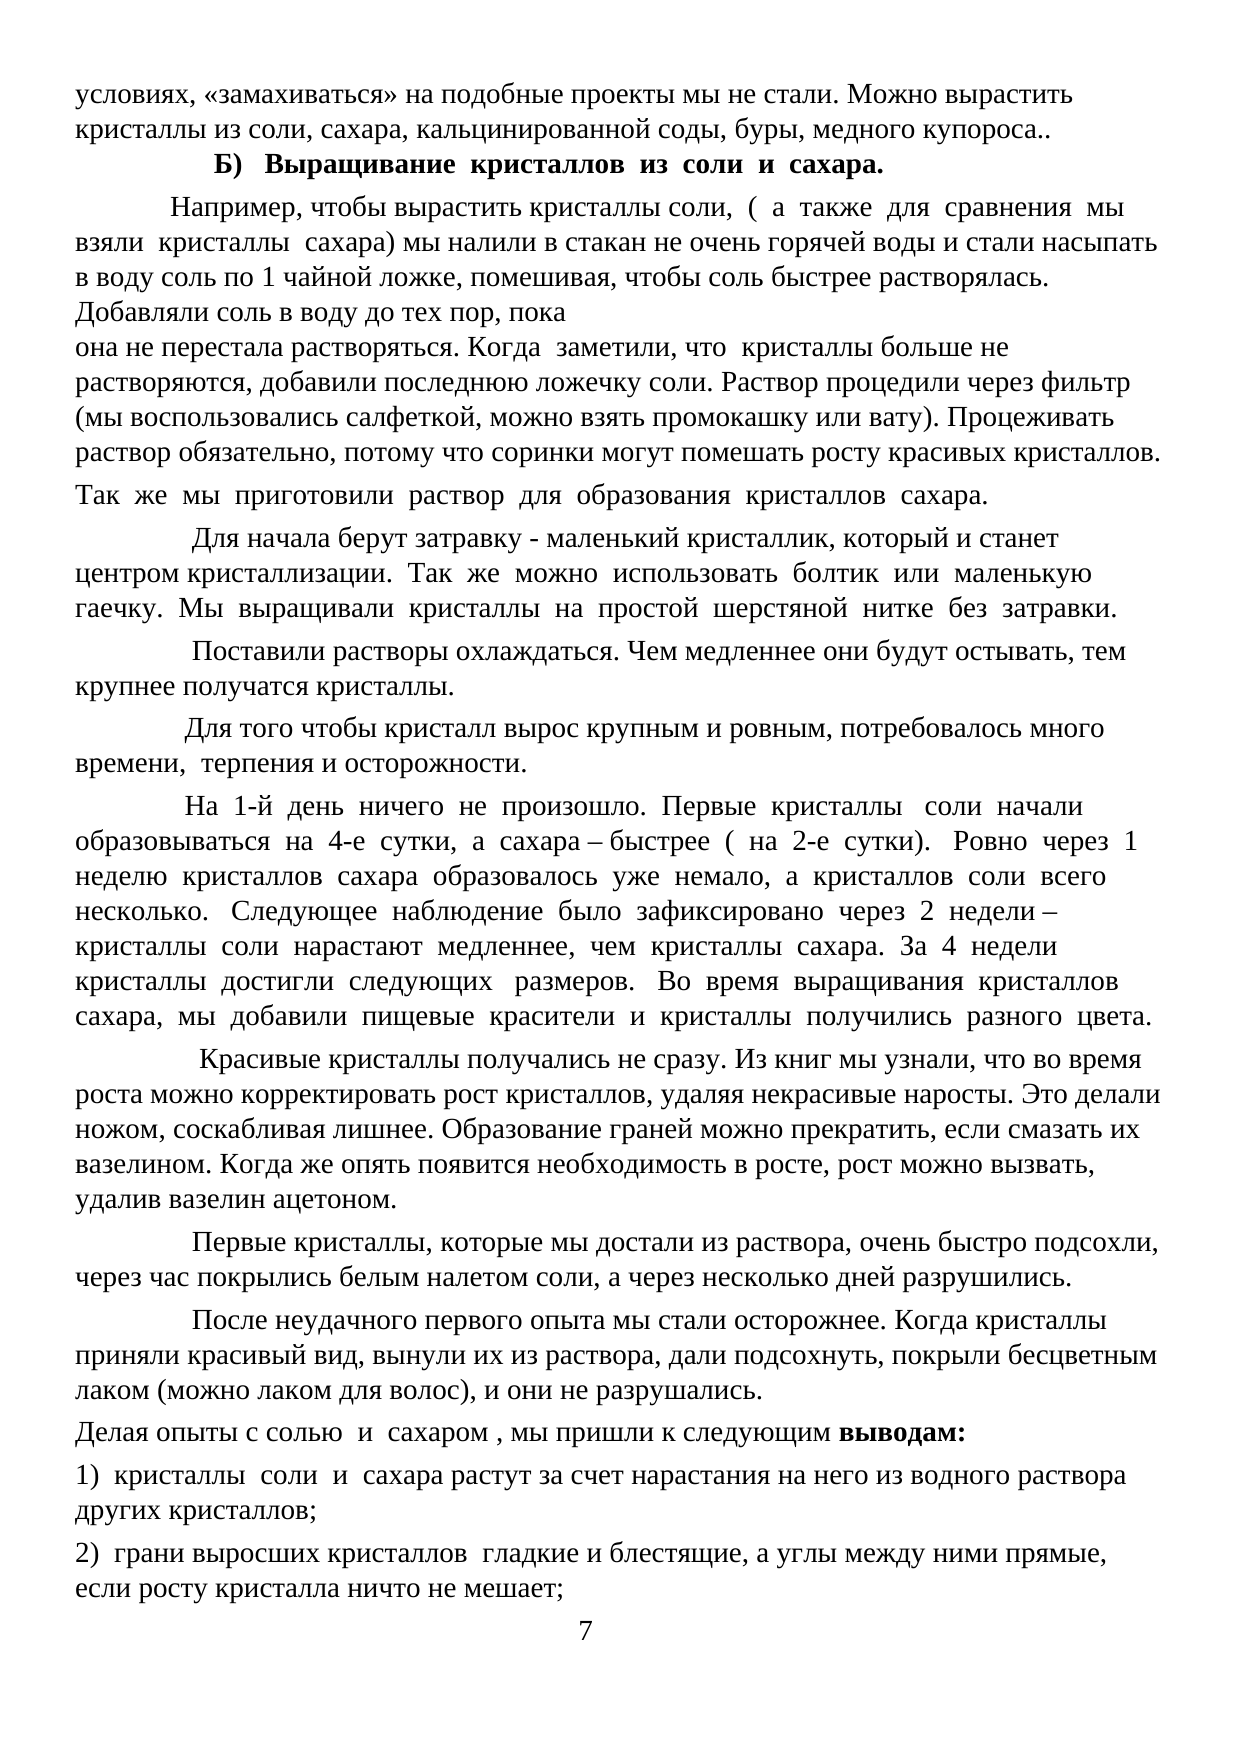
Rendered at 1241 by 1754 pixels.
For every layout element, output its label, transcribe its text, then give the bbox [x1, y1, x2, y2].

text Так же мы приготовили раствор для образования кристаллов сахара. [75, 476, 1165, 511]
text Для того чтобы кристалл вырос крупным и ровным, потребовалось много времени, терпения и осторожности. [75, 709, 1165, 779]
text Первые кристаллы, которые мы достали из раствора, очень быстро подсохли, через час покрылись белым налетом соли, а через несколько дней разрушились. [75, 1222, 1165, 1292]
text Поставили растворы охлаждаться. Чем медленнее они будут остывать, тем крупнее получатся кристаллы. [75, 631, 1165, 701]
text На 1-й день ничего не произошло. Первые кристаллы соли начали образовываться на 4-е сутки, а сахара – быстрее ( на 2-е сутки). Ровно через 1 неделю кристаллов сахара образовалось уже немало, а кристаллов соли всего несколько. Следующее наблюдение было зафиксировано через 2 недели – кристаллы соли нарастают медленнее, чем кристаллы сахара. За 4 недели кристаллы достигли следующих размеров. Во время выращивания кристаллов сахара, мы добавили пищевые красители и кристаллы получились разного цвета. [75, 787, 1165, 1032]
text Например, чтобы вырастить кристаллы соли, ( а также для сравнения мы взяли кристаллы сахара) мы налили в стакан не очень горячей воды и стали насыпать в воду соль по 1 чайной ложке, помешивая, чтобы соль быстрее растворялась. Добавляли соль в воду до тех пор, пока она не перестала растворяться. Когда заметили, что кристаллы больше не растворяются, добавили последнюю ложечку соли. Раствор процедили через фильтр (мы воспользовались салфеткой, можно взять промокашку или вату). Процеживать раствор обязательно, потому что соринки могут помешать росту красивых кристаллов. [75, 188, 1165, 468]
text Делая опыты с солью и сахаром , мы пришли к следующим выводам: [75, 1413, 1165, 1448]
text Красивые кристаллы получались не сразу. Из книг мы узнали, что во время роста можно корректировать рост кристаллов, удаляя некрасивые наросты. Это делали ножом, соскабливая лишнее. Образование граней можно прекратить, если смазать их вазелином. Когда же опять появится необходимость в росте, рост можно вызвать, удалив вазелин ацетоном. [75, 1040, 1165, 1215]
text условиях, «замахиваться» на подобные проекты мы не стали. Можно вырастить кристаллы из соли, сахара, кальцинированной соды, буры, медного купороса.. [75, 75, 1165, 145]
text Для начала берут затравку - маленький кристаллик, который и станет центром кристаллизации. Так же можно использовать болтик или маленькую гаечку. Мы выращивали кристаллы на простой шерстяной нитке без затравки. [75, 518, 1165, 623]
text После неудачного первого опыта мы стали осторожнее. Когда кристаллы приняли красивый вид, вынули их из раствора, дали подсохнуть, покрыли бесцветным лаком (можно лаком для волос), и они не разрушались. [75, 1300, 1165, 1405]
text 1) кристаллы соли и сахара растут за счет нарастания на него из водного раствора других кристаллов; [75, 1456, 1165, 1526]
text Б) Выращивание кристаллов из соли и сахара. [75, 145, 1165, 180]
text 2) грани выросших кристаллов гладкие и блестящие, а углы между ними прямые, если росту кристалла ничто не мешает; [75, 1534, 1165, 1604]
text 7 [75, 1612, 1165, 1647]
